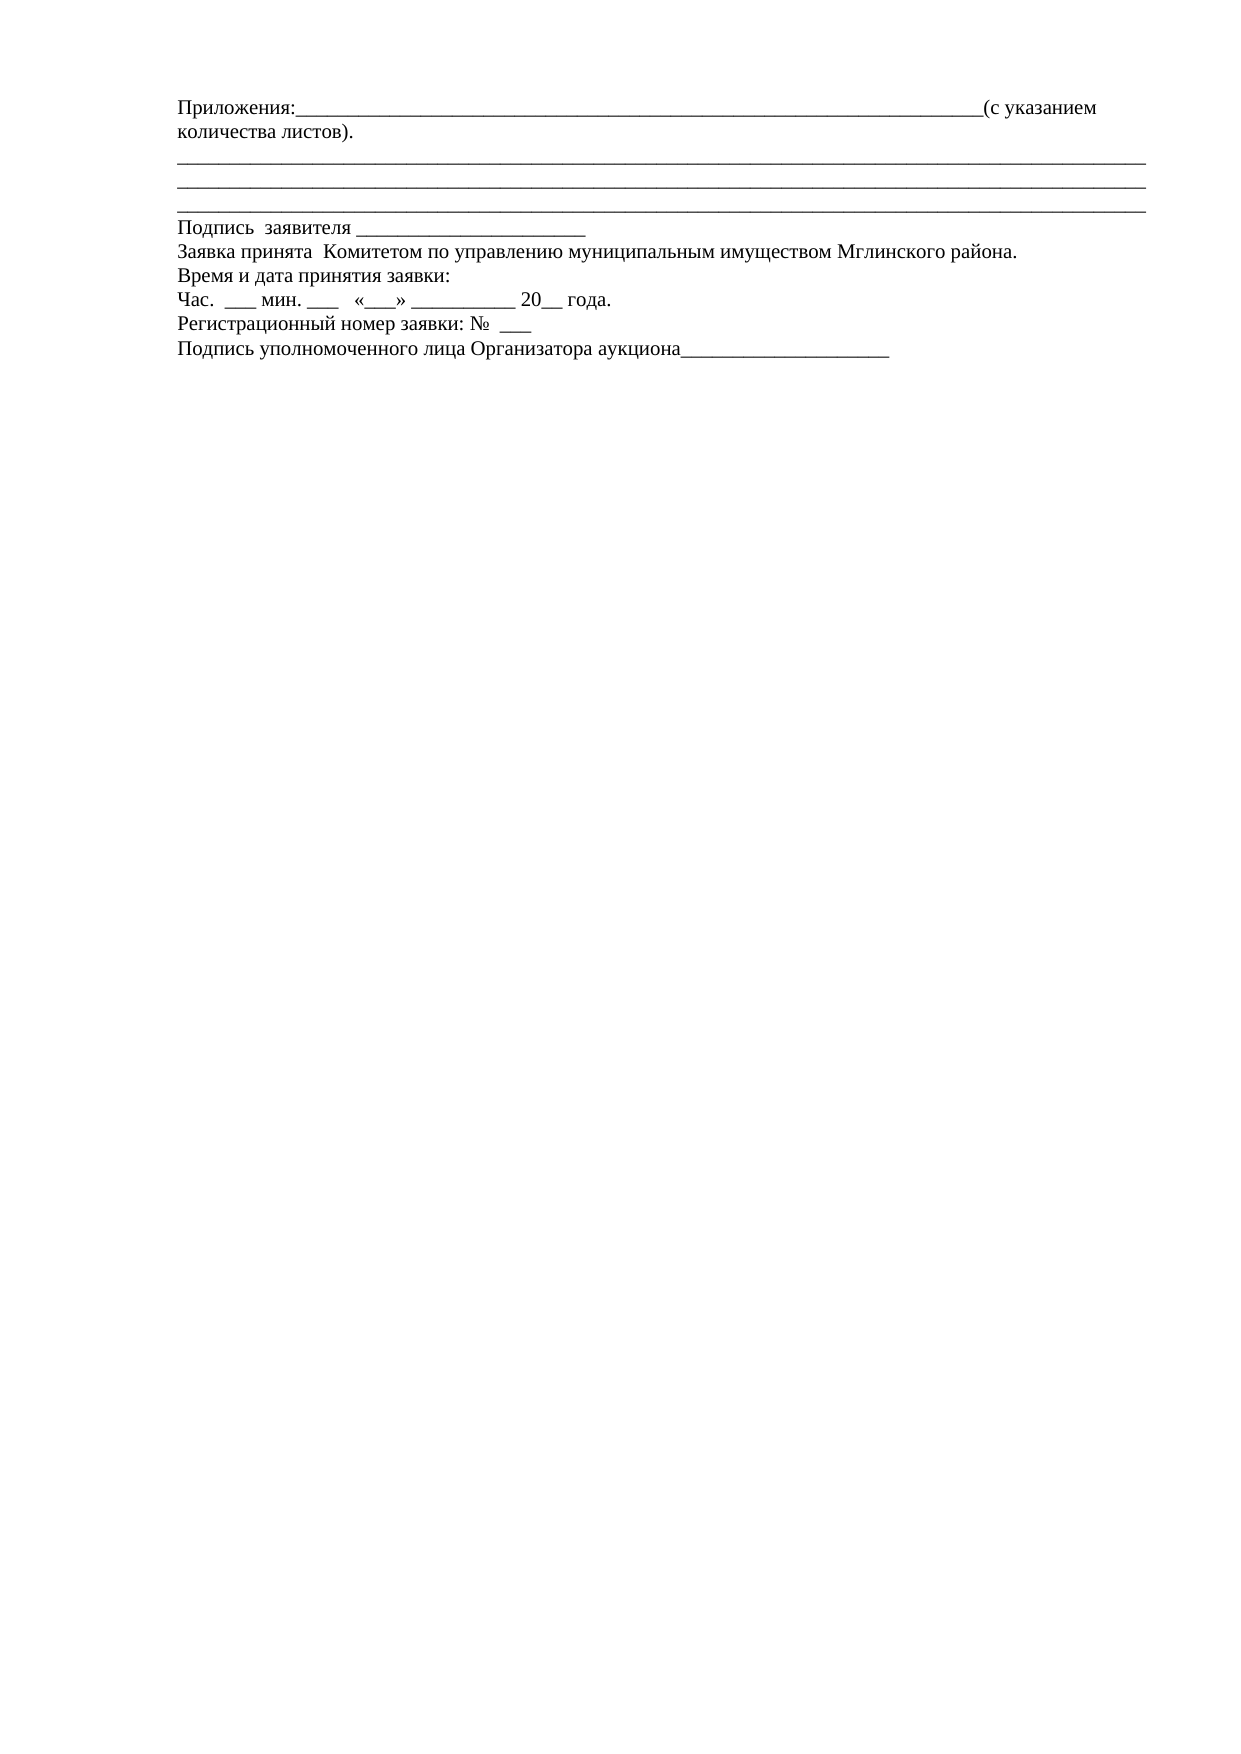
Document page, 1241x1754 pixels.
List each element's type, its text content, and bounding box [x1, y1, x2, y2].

text Заявка принята Комитетом по управлению муниципальным имуществом Мглинского района. [177, 239, 1156, 263]
text Подпись уполномоченного лица Организатора аукциона____________________ [177, 335, 1156, 359]
text Время и дата принятия заявки: [177, 263, 1156, 287]
text Подпись заявителя ______________________ [177, 215, 1156, 239]
text _______________________________________________________________________________________________________________________________________________________________________________________________________________________________________________________________________________________ [177, 143, 1156, 215]
text Регистрационный номер заявки: № ___ [177, 311, 1156, 335]
text Приложения:__________________________________________________________________(с указанием количества листов). [177, 95, 1156, 143]
text Час. ___ мин. ___ «___» __________ 20__ года. [177, 287, 1156, 311]
